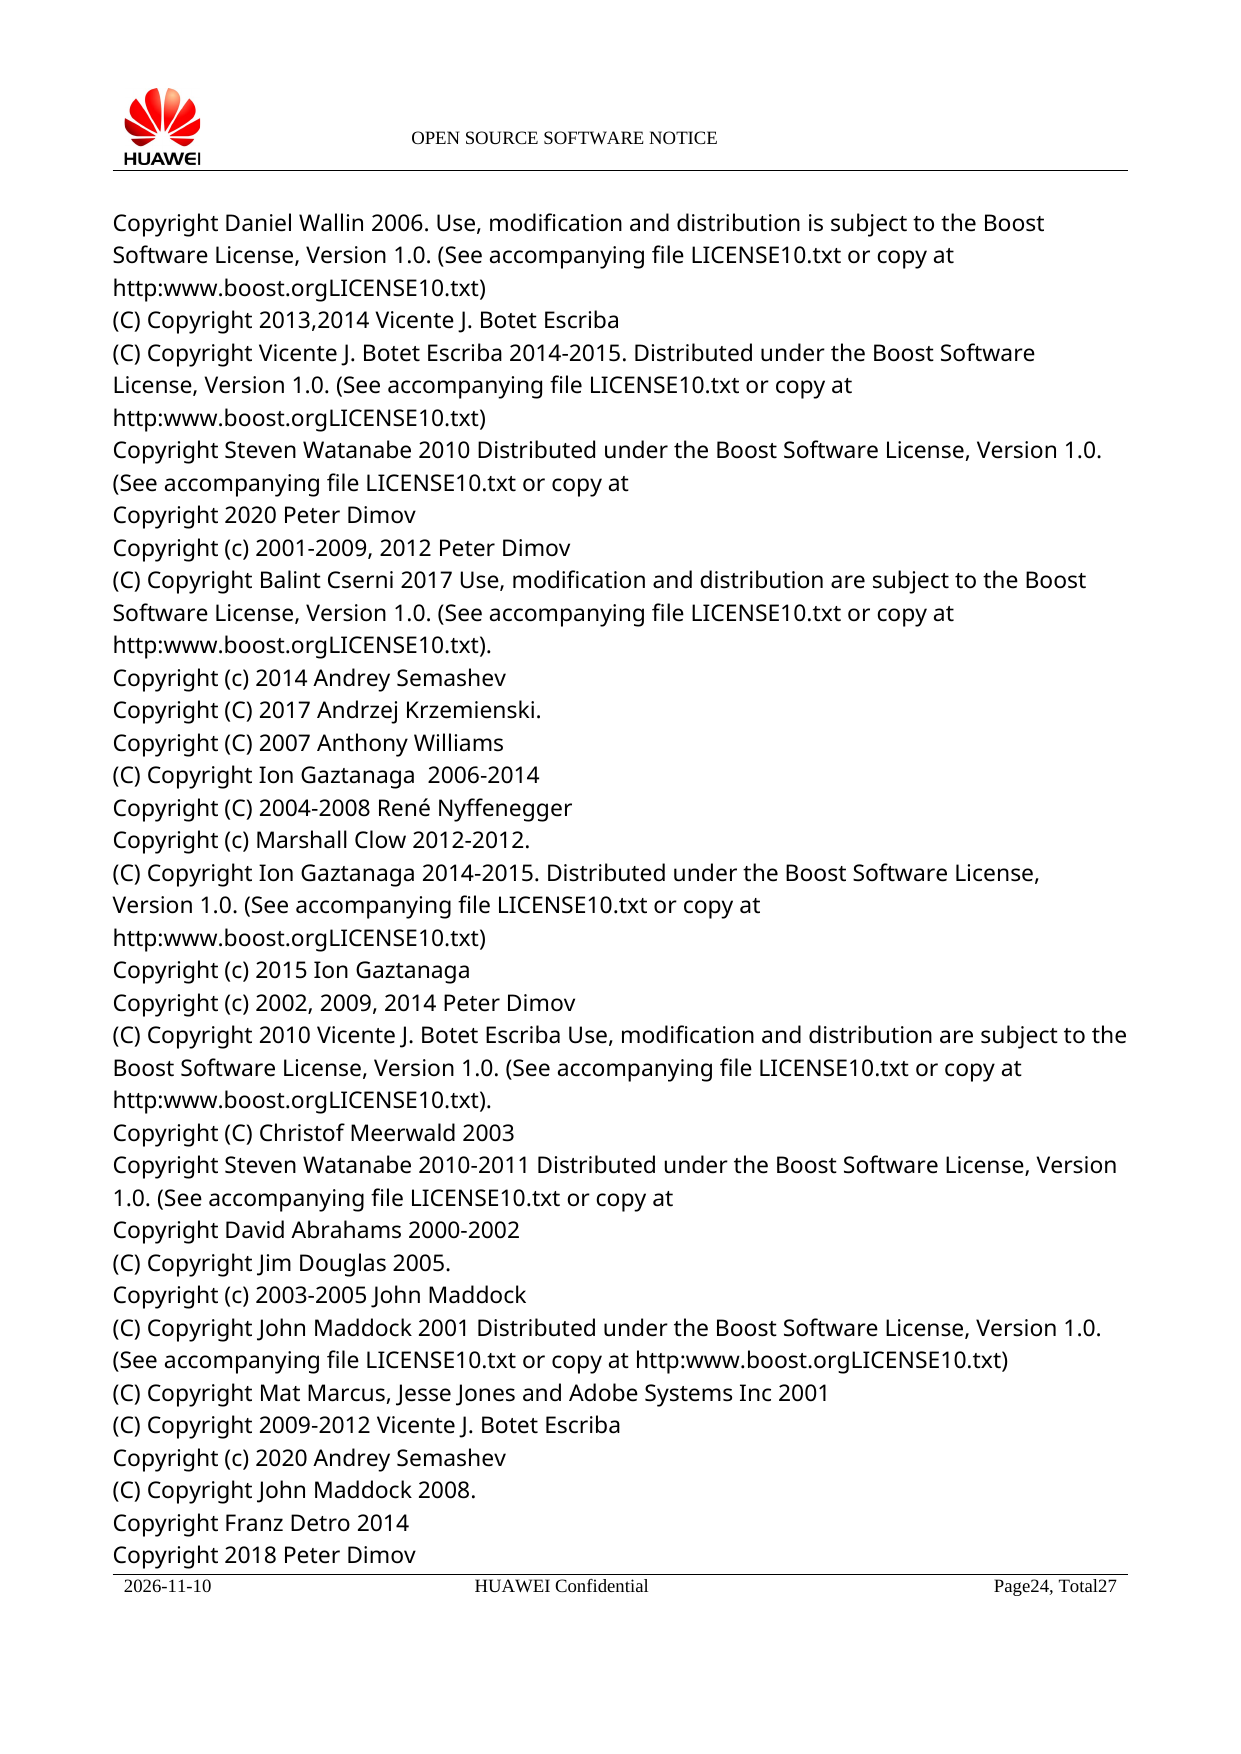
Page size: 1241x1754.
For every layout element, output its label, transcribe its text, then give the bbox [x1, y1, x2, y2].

picture [124, 88, 201, 165]
